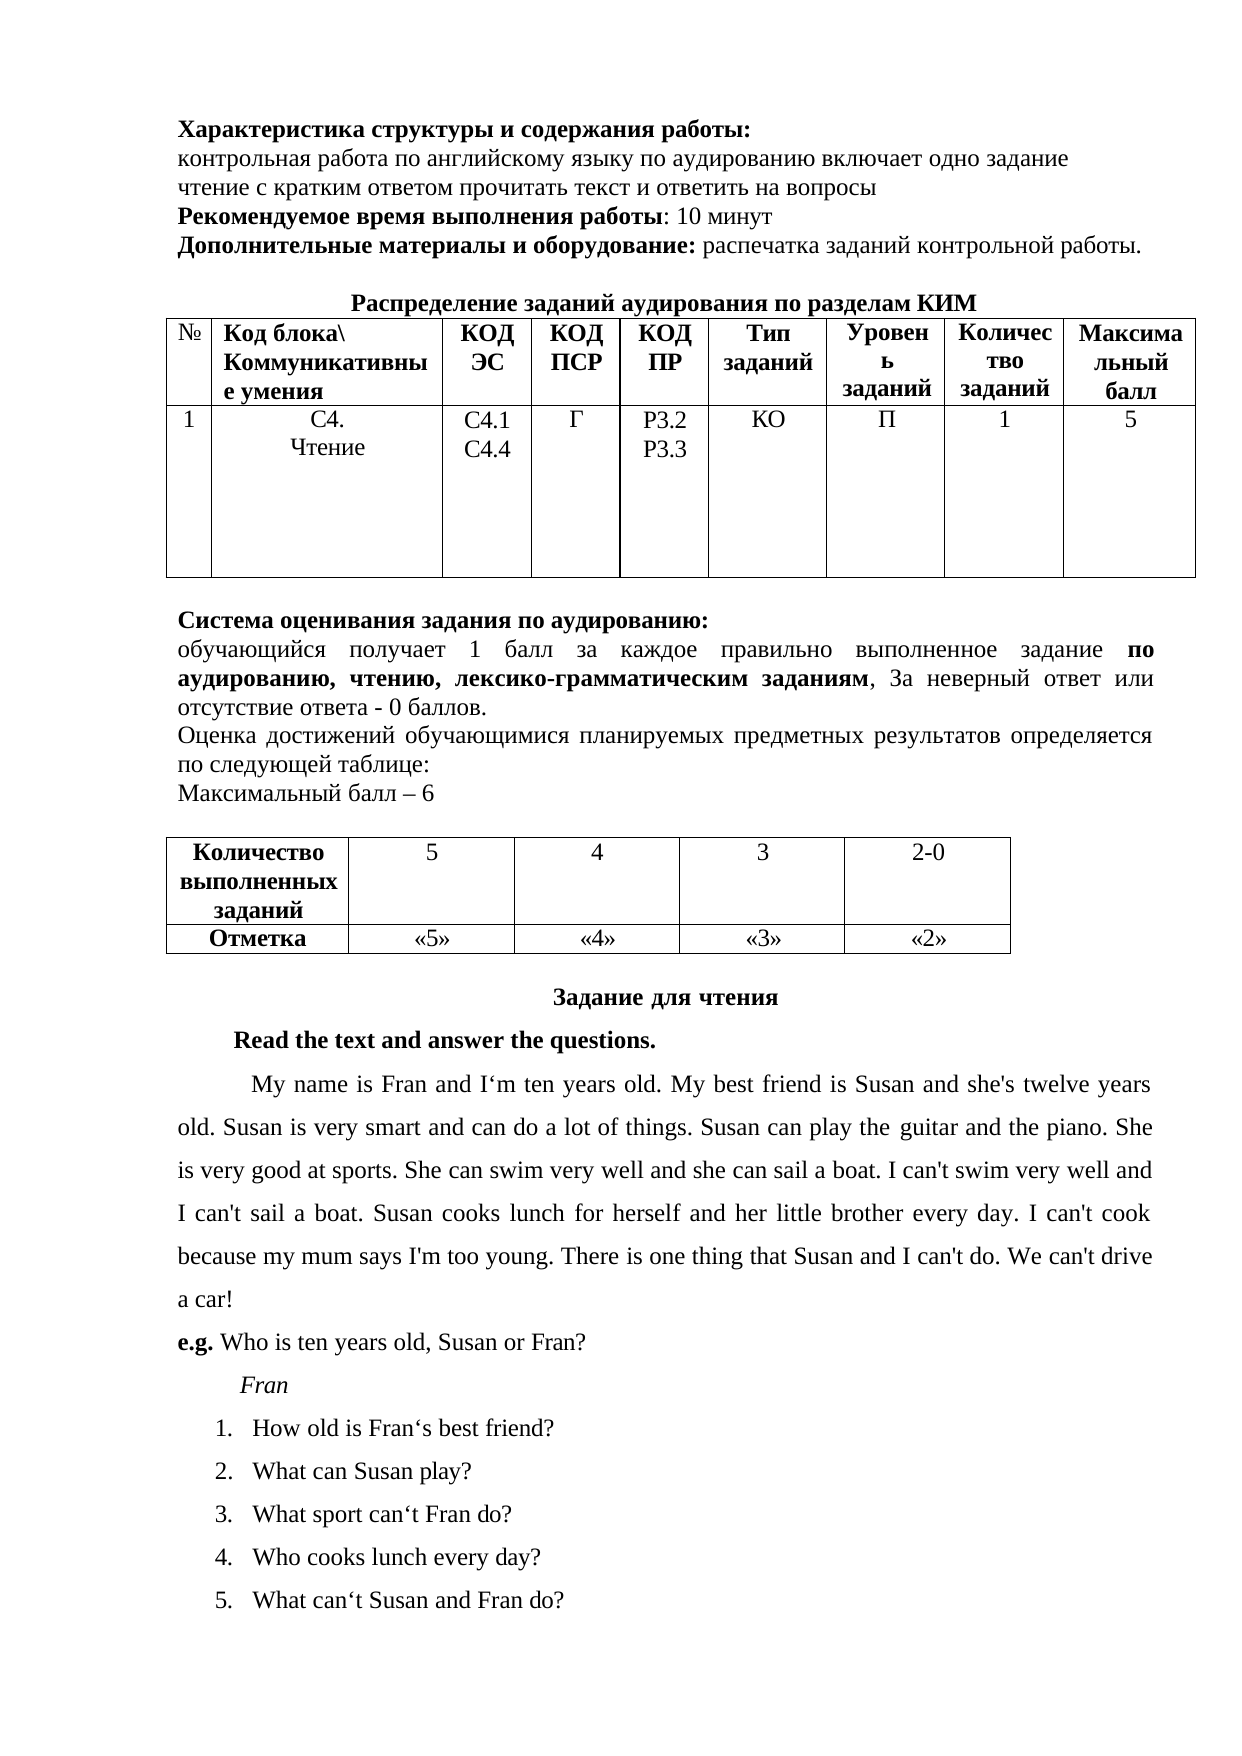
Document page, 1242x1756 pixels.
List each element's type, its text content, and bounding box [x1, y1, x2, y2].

table_header 4 [515, 838, 679, 924]
table_cell «4» [515, 925, 679, 953]
table_header КОД ПР [621, 319, 708, 404]
text Система оценивания задания по аудированию: [177, 606, 1227, 634]
list Who cooks lunch every day? [214, 1542, 1227, 1571]
text Максимальный балл – 6 [177, 778, 1227, 807]
table_cell 1 [167, 406, 211, 577]
text Fran [239, 1370, 1227, 1398]
table_header Код блока\ Коммуникативны е умения [212, 319, 442, 404]
table_cell «3» [680, 925, 844, 953]
table_cell КО [709, 406, 826, 577]
table_header Тип заданий [709, 319, 826, 404]
text Дополнительные материалы и оборудование: распечатка заданий контрольной работы. [177, 230, 1227, 258]
table_header Количес тво заданий [945, 319, 1063, 404]
table_header 5 [349, 838, 514, 924]
table_header 3 [680, 838, 844, 924]
text контрольная работа по английскому языку по аудированию включает одно задание чтение с кратким ответом прочитать текст и ответить на вопросы [177, 143, 1133, 201]
table_cell 1 [945, 406, 1063, 577]
table_cell «5» [349, 925, 514, 953]
table_cell «2» [845, 925, 1010, 953]
text e.g. Who is ten years old, Susan or Fran? [177, 1327, 1227, 1356]
table_header № [167, 319, 211, 404]
text My name is Fran and I‘m ten years old. My best friend is Susan and she's twelve years old. Susan is very smart and can do a lot of things. Susan can play the guitar and the piano. She is very good at sports. She can swim very well and she can sail a boat. I can't swim very well and I can't sail a boat. Susan cooks lunch for herself and her little brother every day. I can't cook because my mum says I'm too young. There is one thing that Susan and I can't do. We can't drive a car! [177, 1069, 1153, 1313]
table_header КОД ЭС [443, 319, 531, 404]
list What can Susan play? [214, 1456, 1227, 1485]
text обучающийся получает 1 балл за каждое правильно выполненное задание по аудированию, чтению, лексико-грамматическим заданиям, За неверный ответ или отсутствие ответа - 0 баллов. [177, 634, 1154, 721]
table_cell С4. Чтение [212, 406, 442, 577]
table_header Максима льный балл [1064, 319, 1195, 404]
table_header Уровен ь заданий [827, 319, 944, 404]
table_cell Г [532, 406, 619, 577]
list What sport can‘t Fran do? [214, 1499, 1227, 1528]
table_header 2-0 [845, 838, 1010, 924]
table_cell С4.1 С4.4 [443, 406, 531, 577]
table_header Количество выполненных заданий [167, 838, 348, 924]
table_cell Р3.2 Р3.3 [621, 406, 708, 577]
subtitle Распределение заданий аудирования по разделам КИМ [351, 288, 1227, 317]
table_header КОД ПСР [532, 319, 619, 404]
subtitle Характеристика структуры и содержания работы: [177, 115, 1227, 143]
subtitle Задание для чтения Read the text and answer the questions. [233, 982, 778, 1054]
table_cell 5 [1064, 406, 1195, 577]
table_cell Отметка [167, 925, 348, 953]
list What can‘t Susan and Fran do? [214, 1586, 1227, 1614]
list How old is Fran‘s best friend? [214, 1413, 1227, 1441]
text Рекомендуемое время выполнения работы: 10 минут [177, 201, 1227, 230]
table_cell П [827, 406, 944, 577]
text Оценка достижений обучающимися планируемых предметных результатов определяется по следующей таблице: [177, 721, 1153, 778]
